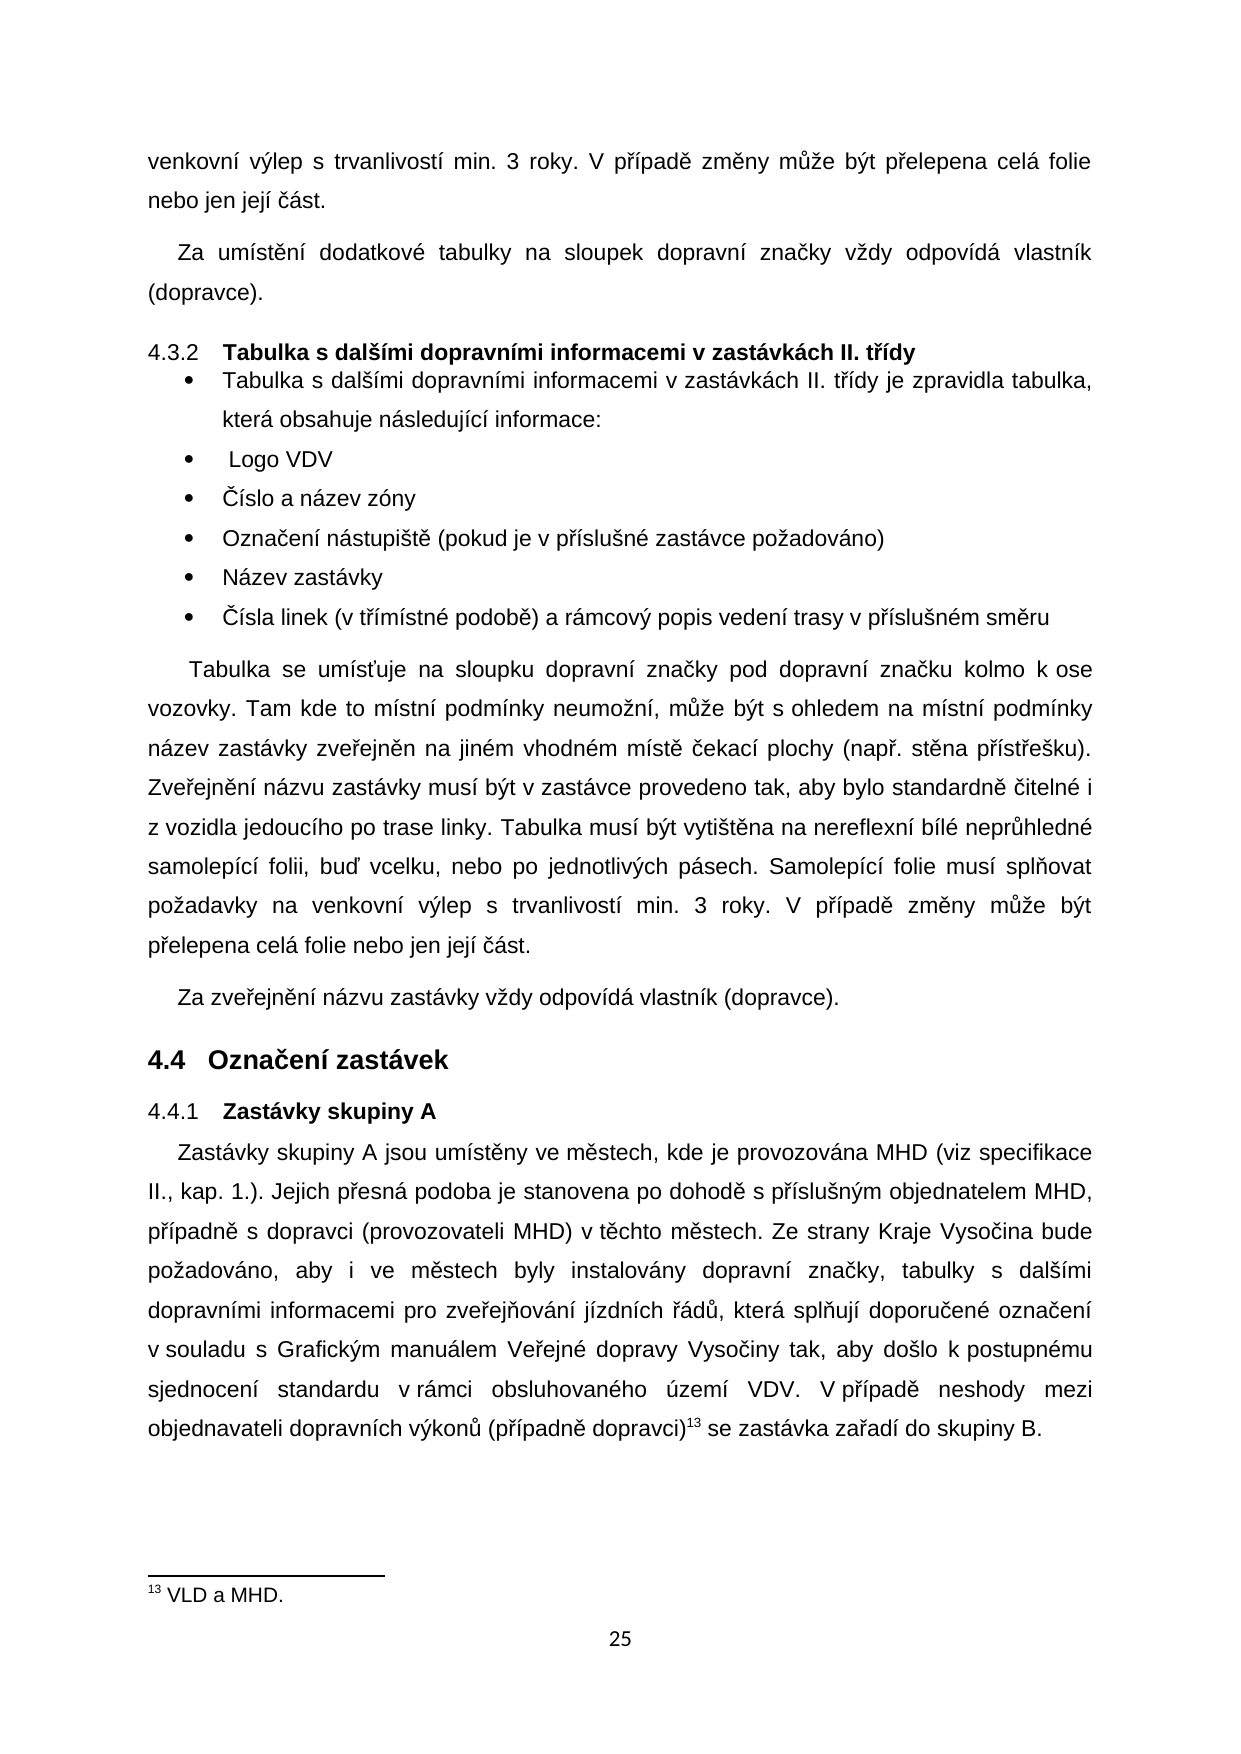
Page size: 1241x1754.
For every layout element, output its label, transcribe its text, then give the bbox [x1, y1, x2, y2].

subtitle Zastávky skupiny A [148, 1098, 1093, 1124]
list Logo VDV [185, 446, 1093, 472]
list Označení nástupiště (pokud je v příslušné zastávce požadováno) [185, 525, 1093, 551]
text Za zveřejnění názvu zastávky vždy odpovídá vlastník (dopravce). [148, 984, 1093, 1010]
subtitle Označení zastávek [148, 1044, 1093, 1076]
text Za umístění dodatkové tabulky na sloupek dopravní značky vždy odpovídá vlastník (dopravce). [148, 239, 1093, 305]
text Zastávky skupiny A jsou umístěny ve městech, kde je provozována MHD (viz specifikace II., kap. 1.). Jejich přesná podoba je stanovena po dohodě s příslušným objednatelem MHD, případně s dopravci (provozovateli MHD) v těchto městech. Ze strany Kraje Vysočina bude požadováno, aby i ve městech byly instalovány dopravní značky, tabulky s dalšími dopravními informacemi pro zveřejňování jízdních řádů, která splňují doporučené označení v souladu s Grafickým manuálem Veřejné dopravy Vysočiny tak, aby došlo k postupnému sjednocení standardu v rámci obsluhovaného území VDV. V případě neshody mezi objednavateli dopravních výkonů (případně dopravci) se zastávka zařadí do skupiny B. [148, 1139, 1093, 1441]
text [148, 148, 1093, 213]
list Tabulka s dalšími dopravními informacemi v zastávkách II. třídy je zpravidla tabulka, která obsahuje následující informace: [185, 367, 1093, 433]
list Číslo a název zóny [185, 485, 1093, 512]
text Tabulka se umísťuje na sloupku dopravní značky pod dopravní značku kolmo k ose vozovky. Tam kde to místní podmínky neumožní, může být s ohledem na místní podmínky název zastávky zveřejněn na jiném vhodném místě čekací plochy (např. stěna přístřešku). Zveřejnění názvu zastávky musí být v zastávce provedeno tak, aby bylo standardně čitelné i z vozidla jedoucího po trase linky. Tabulka musí být vytištěna na nereflexní bílé neprůhledné samolepící folii, buď vcelku, nebo po jednotlivých pásech. Samolepící folie musí splňovat požadavky na venkovní výlep s trvanlivostí min. 3 roky. V případě změny může být přelepena celá folie nebo jen její část. [148, 656, 1093, 958]
subtitle Tabulka s dalšími dopravními informacemi v zastávkách II. třídy [148, 339, 1093, 365]
list Čísla linek (v třímístné podobě) a rámcový popis vedení trasy v příslušném směru [185, 604, 1093, 630]
list Název zastávky [185, 564, 1093, 591]
